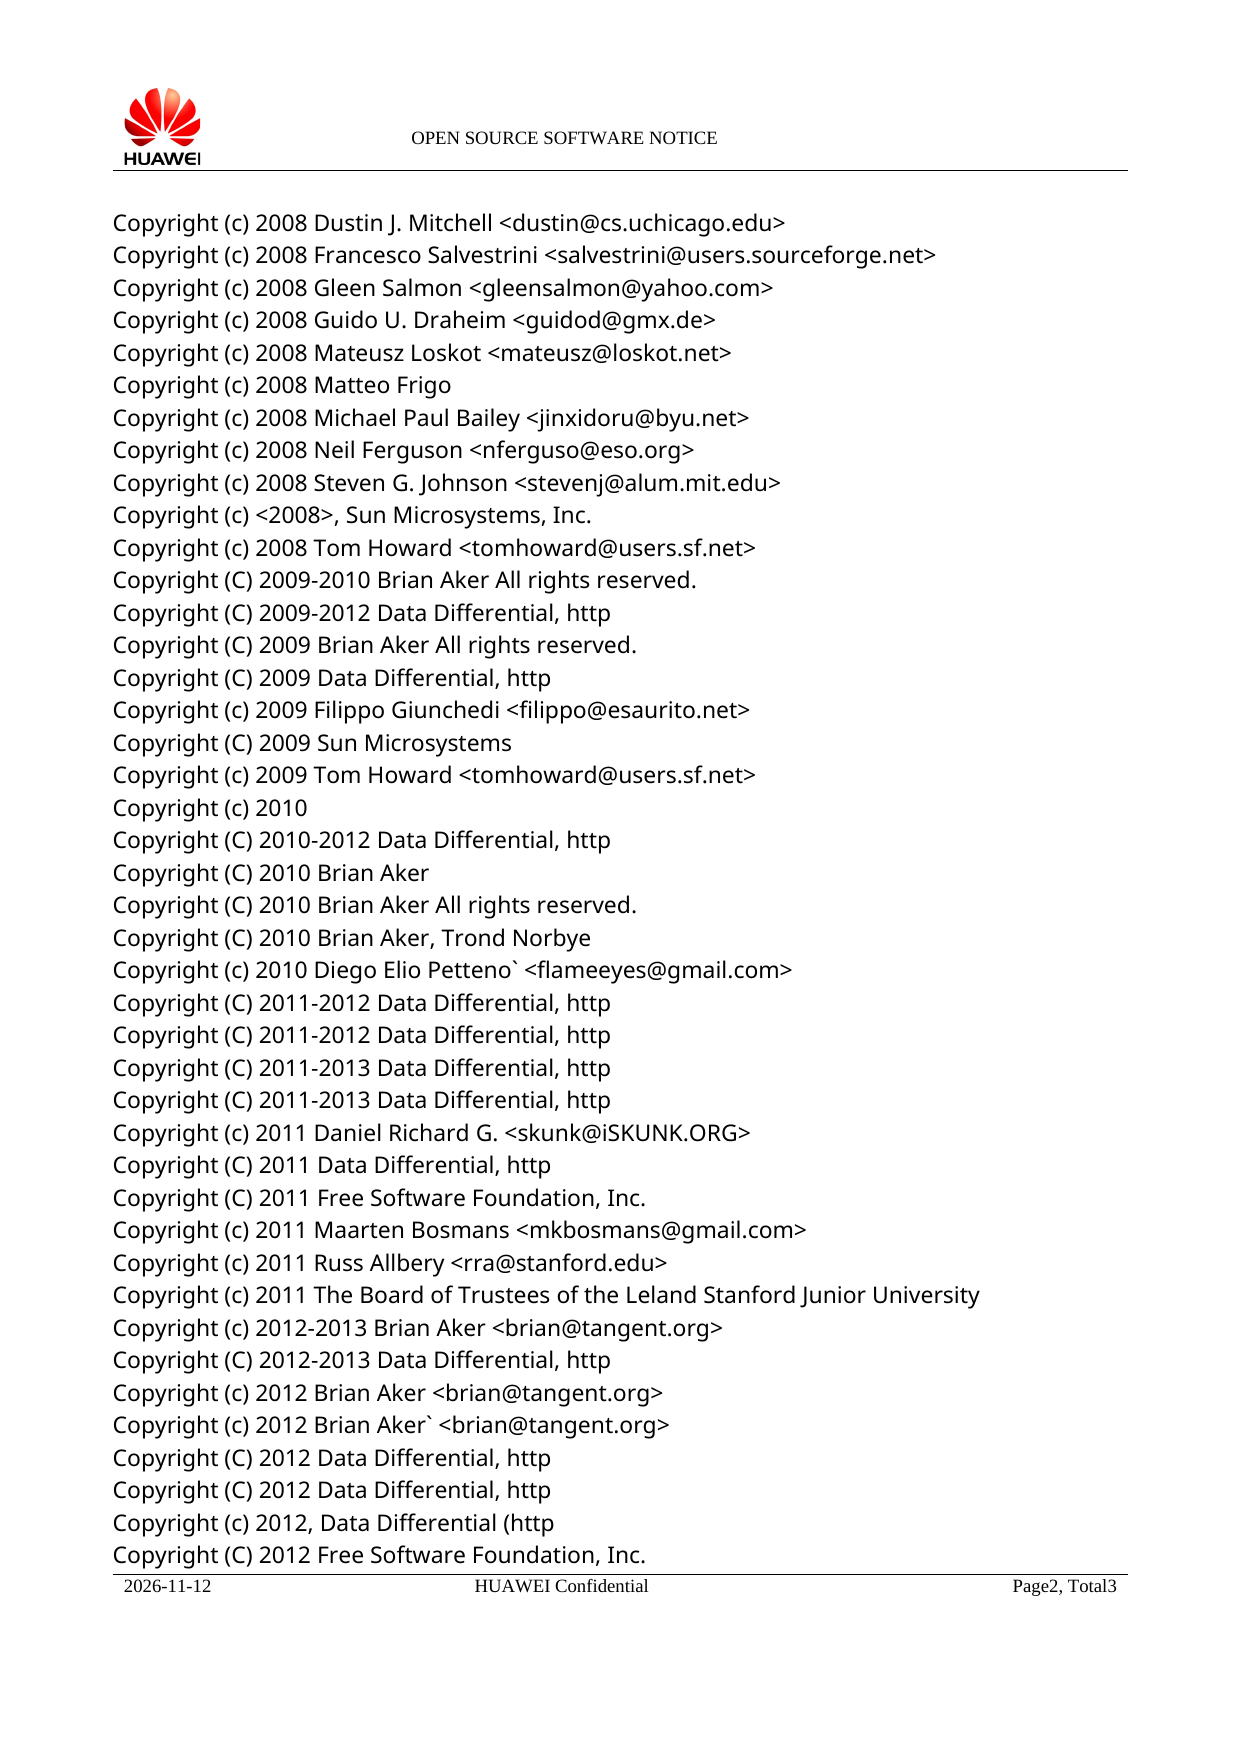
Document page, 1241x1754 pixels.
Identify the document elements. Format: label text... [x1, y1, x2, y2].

text Copyright (C) 2010-2012 Data Differential, http [112, 824, 1128, 856]
text Copyright (c) 2008 Michael Paul Bailey <jinxidoru@byu.net> [112, 401, 1128, 434]
text Copyright (C) 2010 Brian Aker, Trond Norbye [112, 921, 1128, 954]
text Copyright (c) 2011 Maarten Bosmans <mkbosmans@gmail.com> [112, 1214, 1128, 1246]
text Copyright (C) 2011 Data Differential, http [112, 1149, 1128, 1181]
text Copyright (C) 2009 Data Differential, http [112, 661, 1128, 694]
text Copyright (c) 2011 The Board of Trustees of the Leland Stanford Junior University [112, 1279, 1128, 1311]
text Copyright (c) 2008 Steven G. Johnson <stevenj@alum.mit.edu> [112, 466, 1128, 499]
picture [124, 88, 201, 165]
text Copyright (c) 2008 Dustin J. Mitchell <dustin@cs.uchicago.edu> [112, 206, 1128, 239]
text Copyright (C) 2009-2010 Brian Aker All rights reserved. [112, 564, 1128, 596]
text Copyright (c) 2009 Filippo Giunchedi <filippo@esaurito.net> [112, 694, 1128, 726]
text Copyright (C) 2011-2013 Data Differential, http [112, 1051, 1128, 1084]
text Copyright (C) 2012 Data Differential, http [112, 1474, 1128, 1506]
text Copyright (c) 2008 Neil Ferguson <nferguso@eso.org> [112, 434, 1128, 466]
text Copyright (C) 2009 Sun Microsystems [112, 726, 1128, 759]
text Copyright (C) 2011-2012 Data Differential, http [112, 1019, 1128, 1051]
text Copyright (c) <2008>, Sun Microsystems, Inc. [112, 499, 1128, 531]
text Copyright (C) 2012-2013 Data Differential, http [112, 1344, 1128, 1376]
text Copyright (c) 2008 Guido U. Draheim <guidod@gmx.de> [112, 304, 1128, 336]
text Copyright (C) 2011 Free Software Foundation, Inc. [112, 1181, 1128, 1214]
text Copyright (c) 2012 Brian Aker <brian@tangent.org> [112, 1376, 1128, 1409]
text Copyright (c) 2010 Diego Elio Petteno` <flameeyes@gmail.com> [112, 954, 1128, 986]
text Copyright (c) 2008 Matteo Frigo [112, 369, 1128, 401]
text Copyright (c) 2011 Russ Allbery <rra@stanford.edu> [112, 1246, 1128, 1279]
text Copyright (c) 2008 Francesco Salvestrini <salvestrini@users.sourceforge.net> [112, 239, 1128, 271]
text Copyright (C) 2012 Free Software Foundation, Inc. [112, 1539, 1128, 1571]
text Copyright (c) 2011 Daniel Richard G. <skunk@iSKUNK.ORG> [112, 1116, 1128, 1149]
text Copyright (c) 2008 Mateusz Loskot <mateusz@loskot.net> [112, 336, 1128, 369]
text Copyright (C) 2012 Data Differential, http [112, 1441, 1128, 1474]
text Copyright (C) 2009-2012 Data Differential, http [112, 596, 1128, 629]
text Copyright (c) 2010 [112, 791, 1128, 824]
text Copyright (c) 2012-2013 Brian Aker <brian@tangent.org> [112, 1311, 1128, 1344]
text Copyright (C) 2010 Brian Aker [112, 856, 1128, 889]
text Copyright (C) 2011-2012 Data Differential, http [112, 986, 1128, 1019]
text Copyright (C) 2011-2013 Data Differential, http [112, 1084, 1128, 1116]
text Copyright (C) 2009 Brian Aker All rights reserved. [112, 629, 1128, 661]
text Copyright (c) 2012, Data Differential (http [112, 1506, 1128, 1539]
text Copyright (c) 2012 Brian Aker` <brian@tangent.org> [112, 1409, 1128, 1441]
text Copyright (c) 2008 Tom Howard <tomhoward@users.sf.net> [112, 531, 1128, 564]
text Copyright (c) 2008 Gleen Salmon <gleensalmon@yahoo.com> [112, 271, 1128, 304]
text Copyright (C) 2010 Brian Aker All rights reserved. [112, 889, 1128, 921]
text Copyright (c) 2009 Tom Howard <tomhoward@users.sf.net> [112, 759, 1128, 791]
